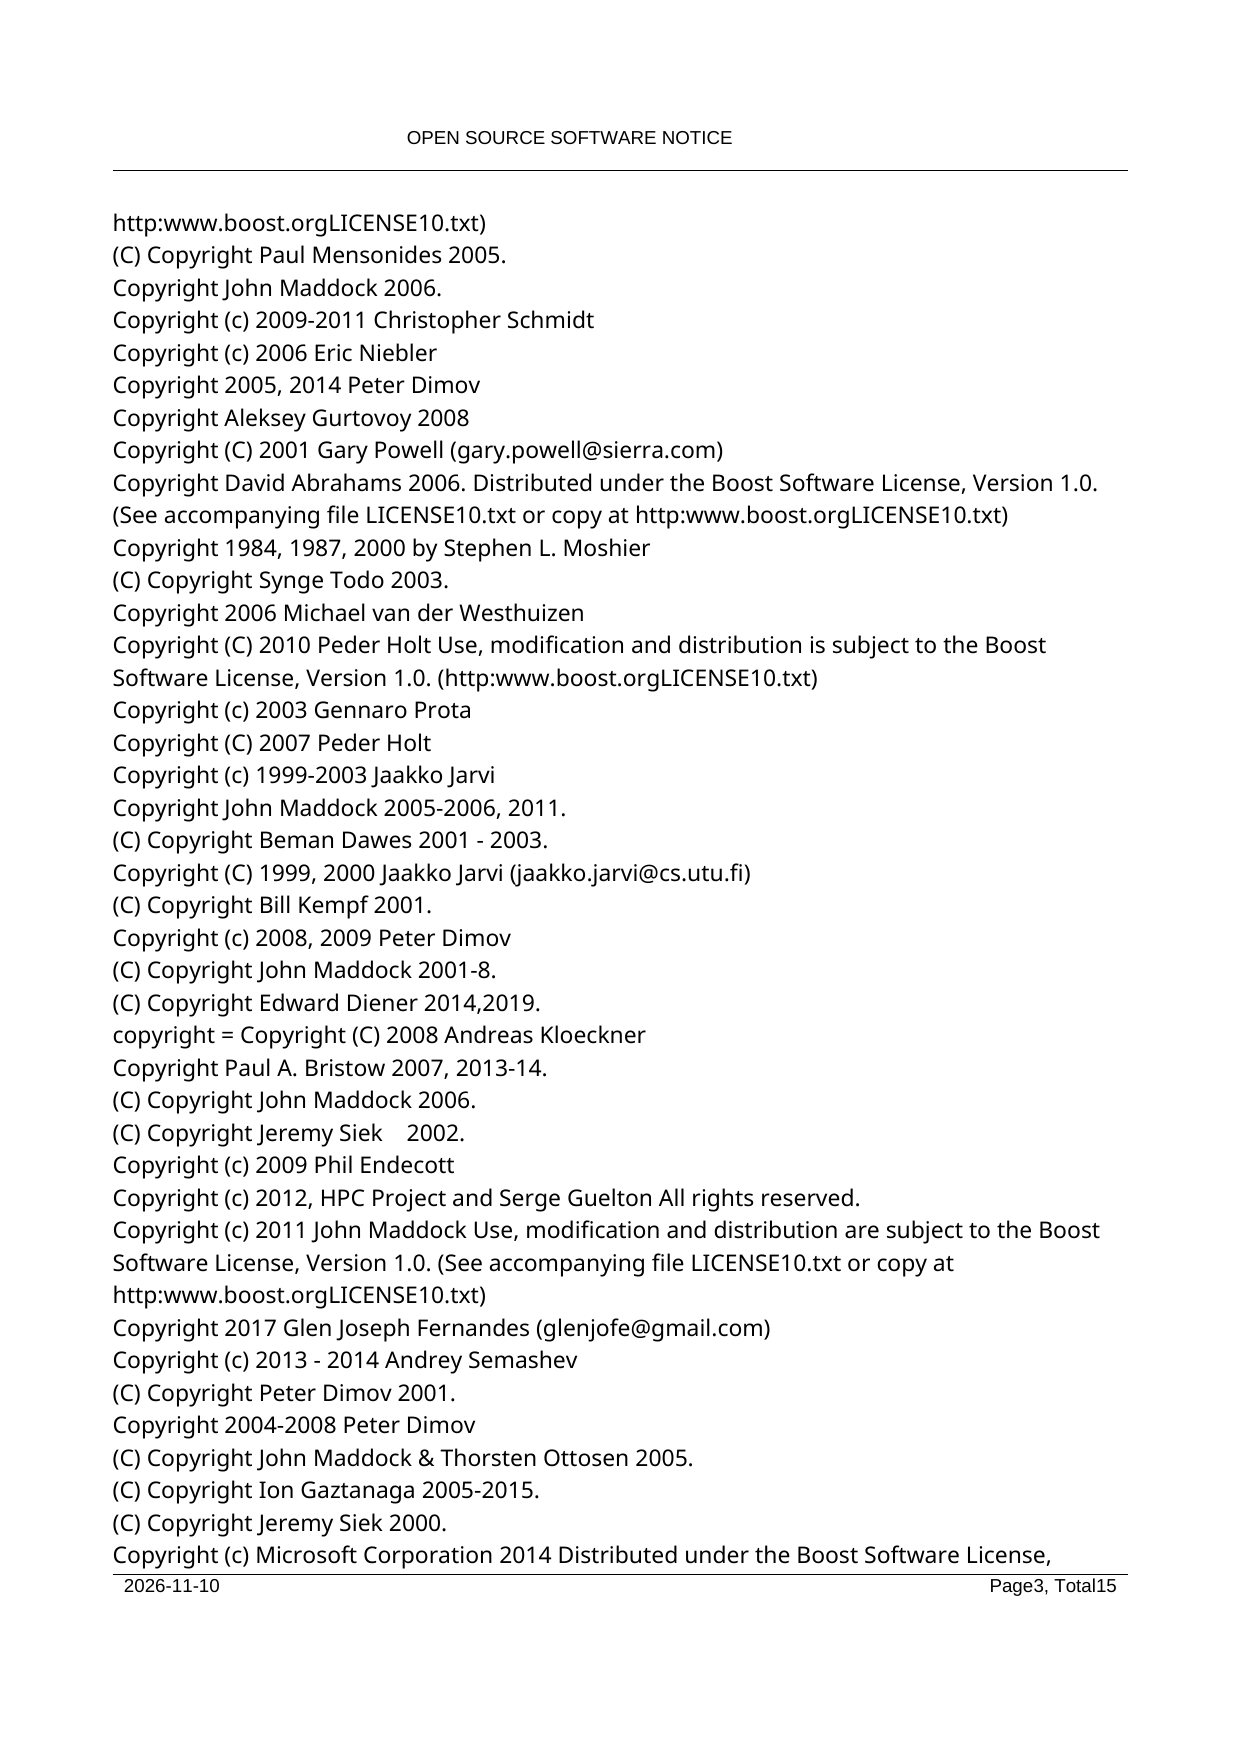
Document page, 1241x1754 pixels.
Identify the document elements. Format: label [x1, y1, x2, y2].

text [112, 206, 1128, 1571]
